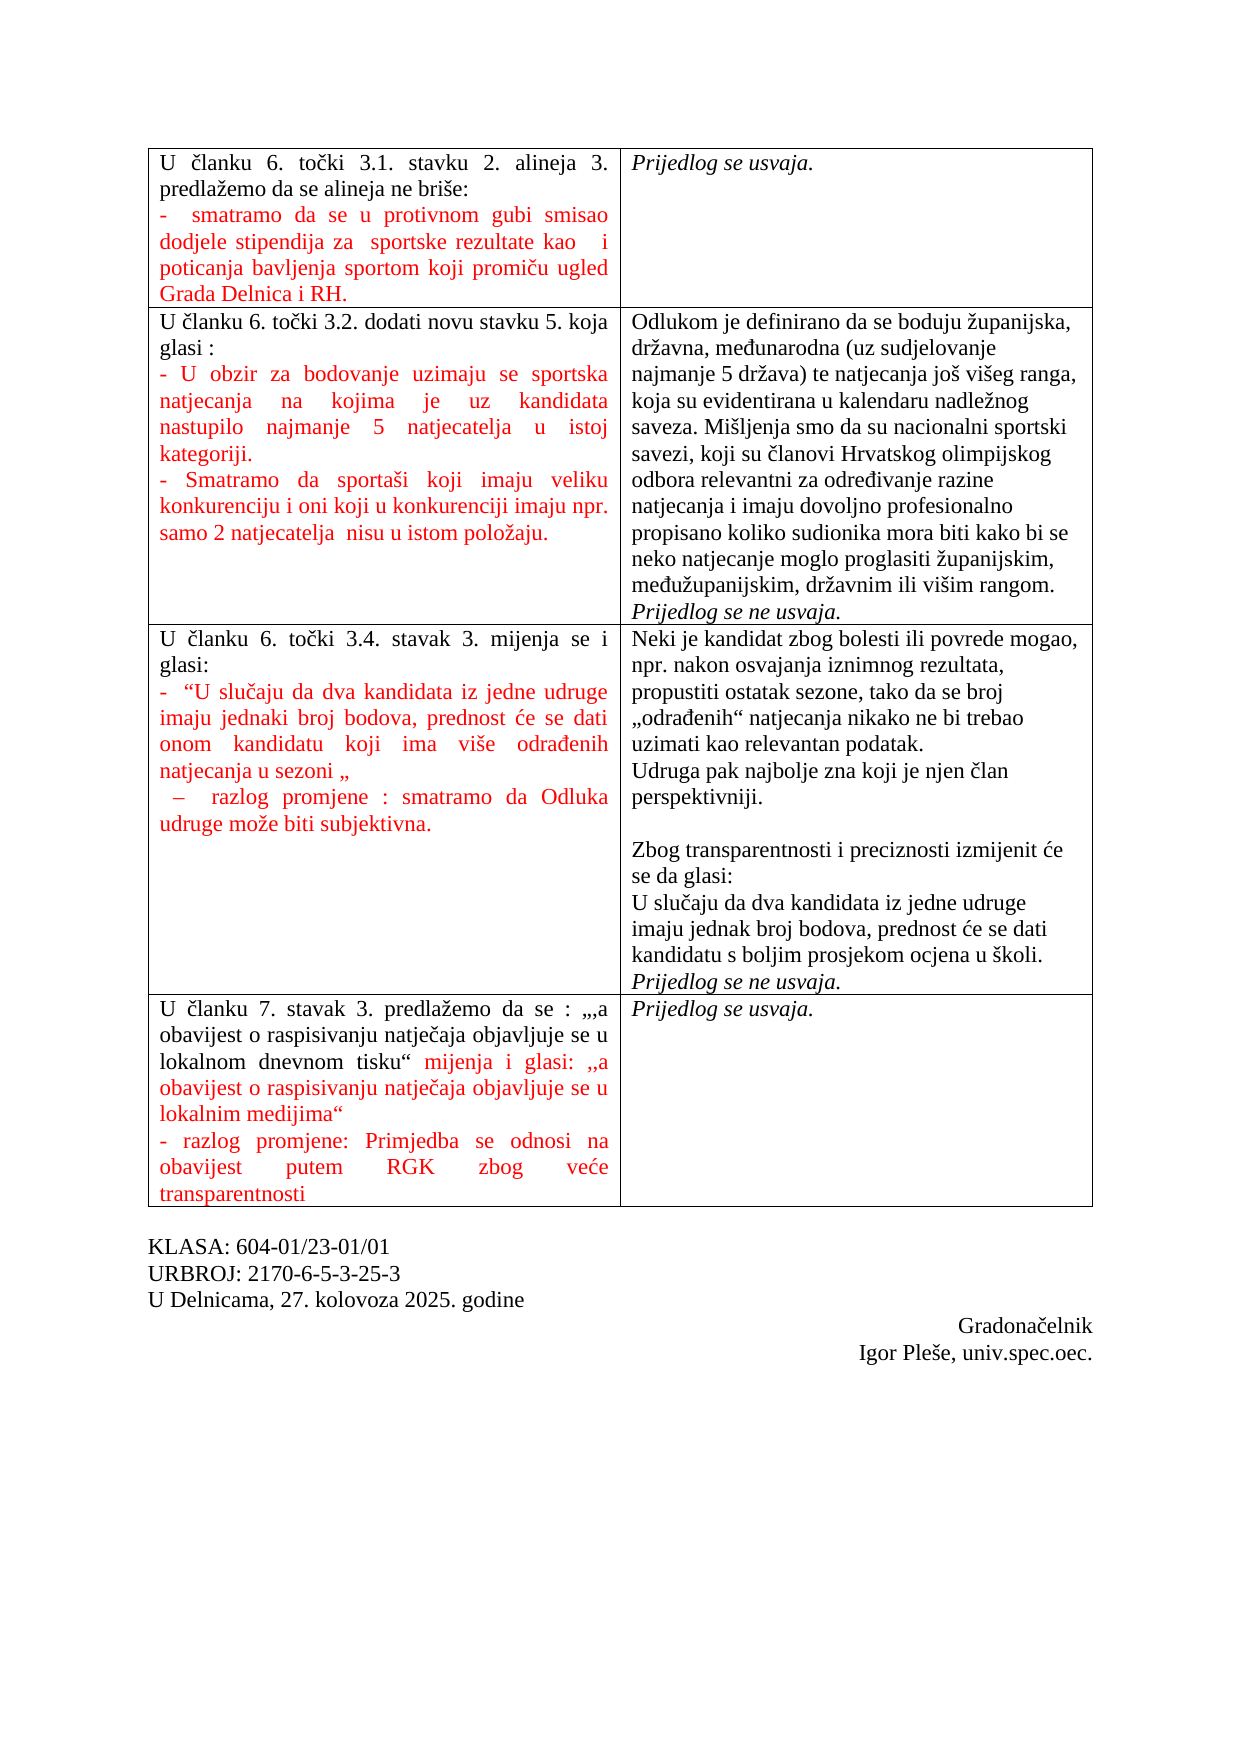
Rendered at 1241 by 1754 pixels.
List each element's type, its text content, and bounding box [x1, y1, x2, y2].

table_cell U članku 6. točki 3.1. stavku 2. alineja 3. predlažemo da se alineja ne briše: - smatramo da se u protivnom gubi smisao dodjele stipendija za sportske rezultate kao i poticanja bavljenja sportom koji promiču ugled Grada Delnica i RH. [149, 149, 620, 307]
text Gradonačelnik [148, 1312, 1093, 1339]
table_cell U članku 7. stavak 3. predlažemo da se : „,a obavijest o raspisivanju natječaja objavljuje se u lokalnom dnevnom tisku“ mijenja i glasi: ,,a obavijest o raspisivanju natječaja objavljuje se u lokalnim medijima“ - razlog promjene: Primjedba se odnosi na obavijest putem RGK zbog veće transparentnosti [149, 995, 620, 1206]
table_cell U članku 6. točki 3.4. stavak 3. mijenja se i glasi: - “U slučaju da dva kandidata iz jedne udruge imaju jednaki broj bodova, prednost će se dati onom kandidatu koji ima više odrađenih natjecanja u sezoni „ – razlog promjene : smatramo da Odluka udruge može biti subjektivna. [149, 625, 620, 994]
table_cell Prijedlog se usvaja. [621, 149, 1092, 307]
table_cell U članku 6. točki 3.2. dodati novu stavku 5. koja glasi : - U obzir za bodovanje uzimaju se sportska natjecanja na kojima je uz kandidata nastupilo najmanje 5 natjecatelja u istoj kategoriji. - Smatramo da sportaši koji imaju veliku konkurenciju i oni koji u konkurenciji imaju npr. samo 2 natjecatelja nisu u istom položaju. [149, 308, 620, 624]
text U Delnicama, 27. kolovoza 2025. godine [148, 1286, 1093, 1312]
table_cell Odlukom je definirano da se boduju županijska, državna, međunarodna (uz sudjelovanje najmanje 5 država) te natjecanja još višeg ranga, koja su evidentirana u kalendaru nadležnog saveza. Mišljenja smo da su nacionalni sportski savezi, koji su članovi Hrvatskog olimpijskog odbora relevantni za određivanje razine natjecanja i imaju dovoljno profesionalno propisano koliko sudionika mora biti kako bi se neko natjecanje moglo proglasiti županijskim, međužupanijskim, državnim ili višim rangom. Prijedlog se ne usvaja. [621, 308, 1092, 624]
text Igor Pleše, univ.spec.oec. [148, 1339, 1093, 1365]
table_cell Neki je kandidat zbog bolesti ili povrede mogao, npr. nakon osvajanja iznimnog rezultata, propustiti ostatak sezone, tako da se broj „odrađenih“ natjecanja nikako ne bi trebao uzimati kao relevantan podatak. Udruga pak najbolje zna koji je njen član perspektivniji. Zbog transparentnosti i preciznosti izmijenit će se da glasi: U slučaju da dva kandidata iz jedne udruge imaju jednak broj bodova, prednost će se dati kandidatu s boljim prosjekom ocjena u školi. Prijedlog se ne usvaja. [621, 625, 1092, 994]
text URBROJ: 2170-6-5-3-25-3 [148, 1260, 1093, 1286]
text KLASA: 604-01/23-01/01 [148, 1233, 1093, 1260]
table_cell Prijedlog se usvaja. [621, 995, 1092, 1206]
